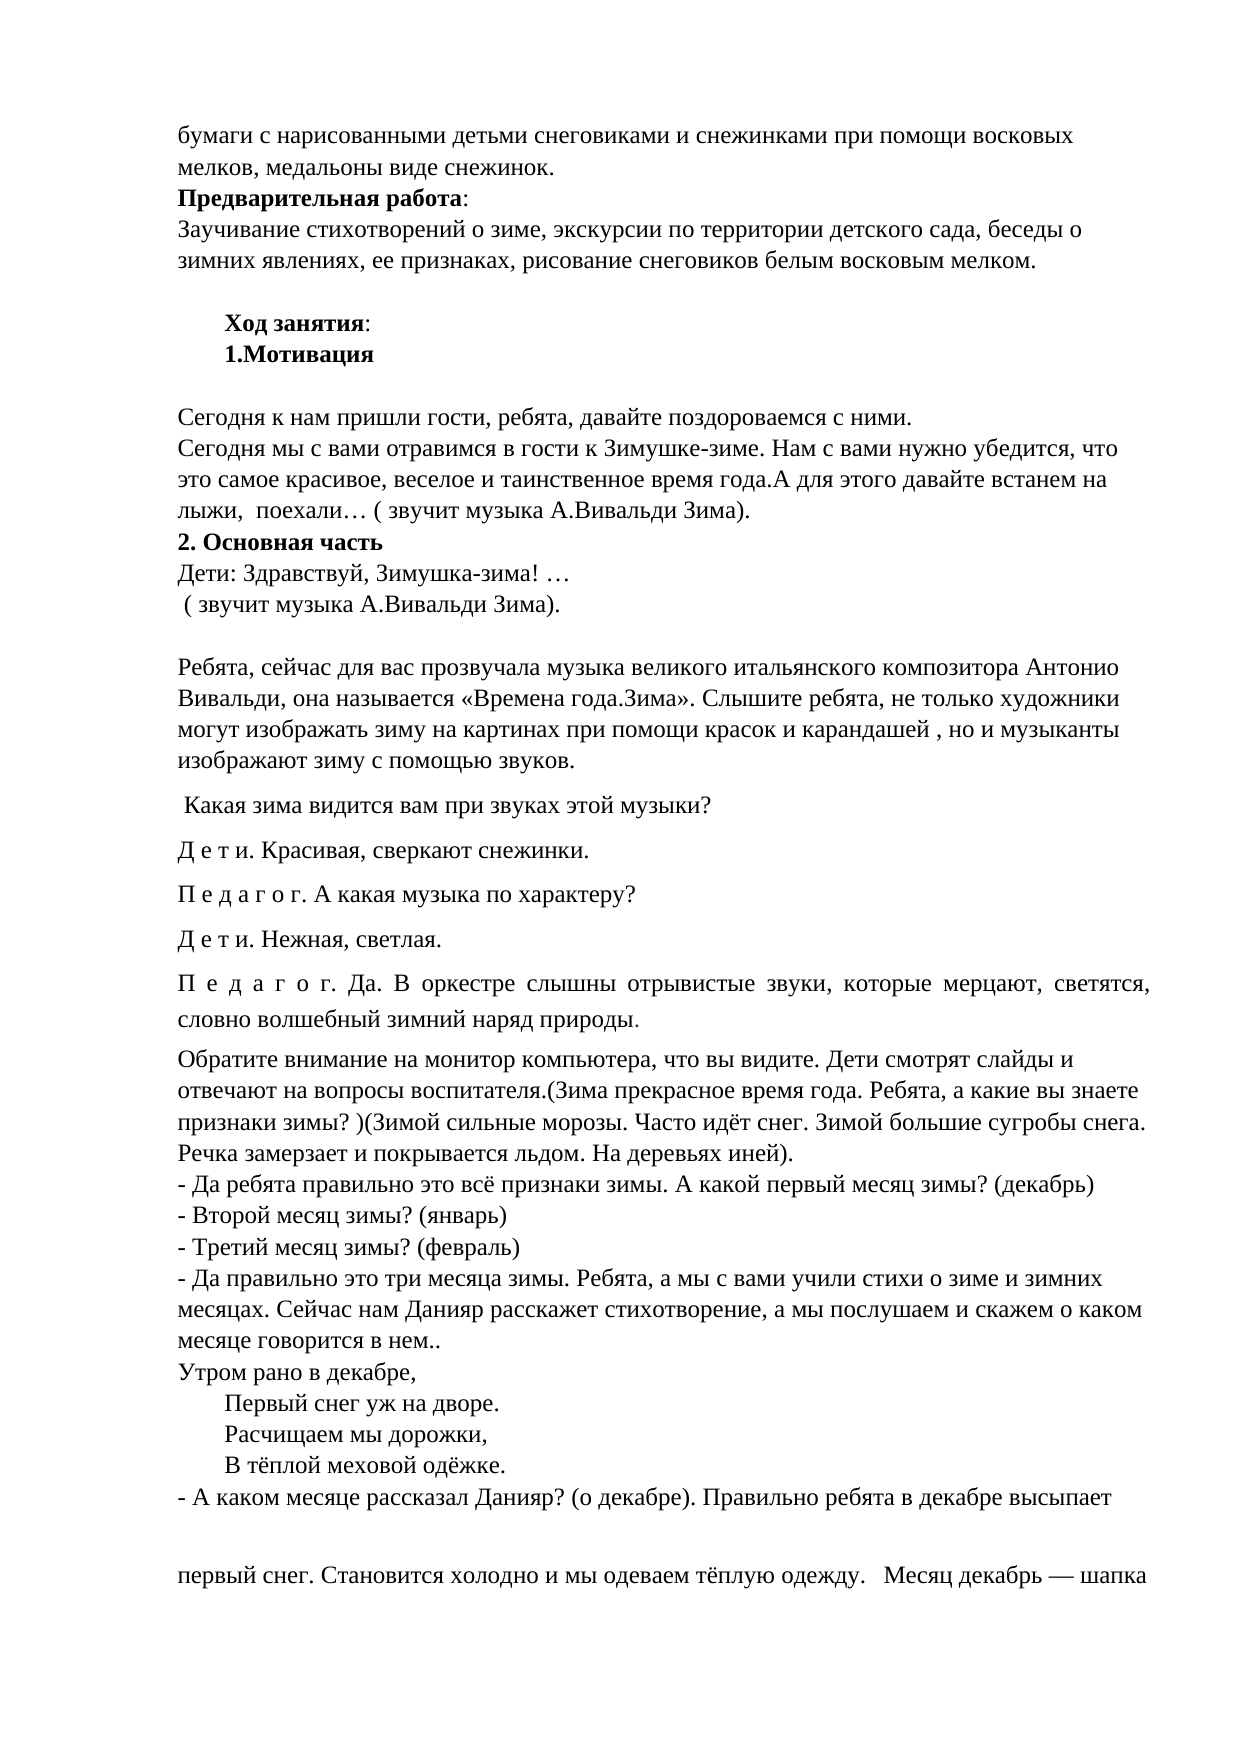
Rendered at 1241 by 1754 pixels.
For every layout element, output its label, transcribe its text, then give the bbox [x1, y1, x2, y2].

text - Третий месяц зимы? (февраль) [177, 1229, 1152, 1261]
text - Да ребята правильно это всё признаки зимы. А какой первый месяц зимы? (декабрь) [177, 1167, 1152, 1198]
text - Да правильно это три месяца зимы. Ребята, а мы с вами учили стихи о зиме и зимних месяцах. Сейчас нам Данияр расскажет стихотворение, а мы послушаем и скажем о каком месяце говорится в нем.. [177, 1261, 1152, 1354]
text Первый снег уж на дворе. [224, 1386, 1152, 1417]
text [177, 1479, 1152, 1602]
text Сегодня к нам пришли гости, ребята, давайте поздороваемся с ними. [177, 399, 1152, 431]
text - Второй месяц зимы? (январь) [177, 1198, 1152, 1229]
text Заучивание стихотворений о зиме, экскурсии по территории детского сада, беседы о зимних явлениях, ее признаках, рисование снеговиков белым восковым мелком. [177, 212, 1152, 274]
text Обратите внимание на монитор компьютера, что вы видите. Дети смотрят слайды и отвечают на вопросы воспитателя.(Зима прекрасное время года. Ребята, а какие вы знаете признаки зимы? )(Зимой сильные морозы. Часто идёт снег. Зимой большие сугробы снега. Речка замерзает и покрывается льдом. На деревьях иней). [177, 1042, 1152, 1167]
text П е д а г о г. Да. В оркестре слышны отрывистые звуки, которые мерцают, светятся, словно волшебный зимний наряд природы. [177, 962, 1152, 1032]
text Сегодня мы с вами отравимся в гости к Зимушке-зиме. Нам с вами нужно убедится, что это самое красивое, веселое и таинственное время года.А для этого давайте встанем на лыжи, поехали… ( звучит музыка А.Вивальди Зима). [177, 431, 1152, 524]
text Д е т и. Нежная, светлая. [177, 917, 1152, 953]
text 2. Основная часть [177, 524, 1152, 556]
text Предварительная работа: [177, 181, 1152, 212]
text Ход занятия: [224, 306, 1152, 337]
text В тёплой меховой одёжке. [224, 1448, 1152, 1479]
text Дети: Здравствуй, Зимушка-зима! … [177, 556, 1152, 587]
text Какая зима видится вам при звуках этой музыки? [177, 784, 1152, 819]
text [177, 118, 1152, 181]
text П е д а г о г. А какая музыка по характеру? [177, 873, 1152, 908]
text ( звучит музыка А.Вивальди Зима). [177, 587, 1152, 618]
text Д е т и. Красивая, сверкают снежинки. [177, 828, 1152, 863]
text Ребята, сейчас для вас прозвучала музыка великого итальянского композитора Антонио Вивальди, она называется «Времена года.Зима». Слышите ребята, не только художники могут изображать зиму на картинах при помощи красок и карандашей , но и музыканты изображают зиму с помощью звуков. [177, 649, 1152, 774]
text Расчищаем мы дорожки, [224, 1417, 1152, 1448]
text Утром рано в декабре, [177, 1354, 1152, 1386]
text 1.Мотивация [224, 337, 1152, 368]
